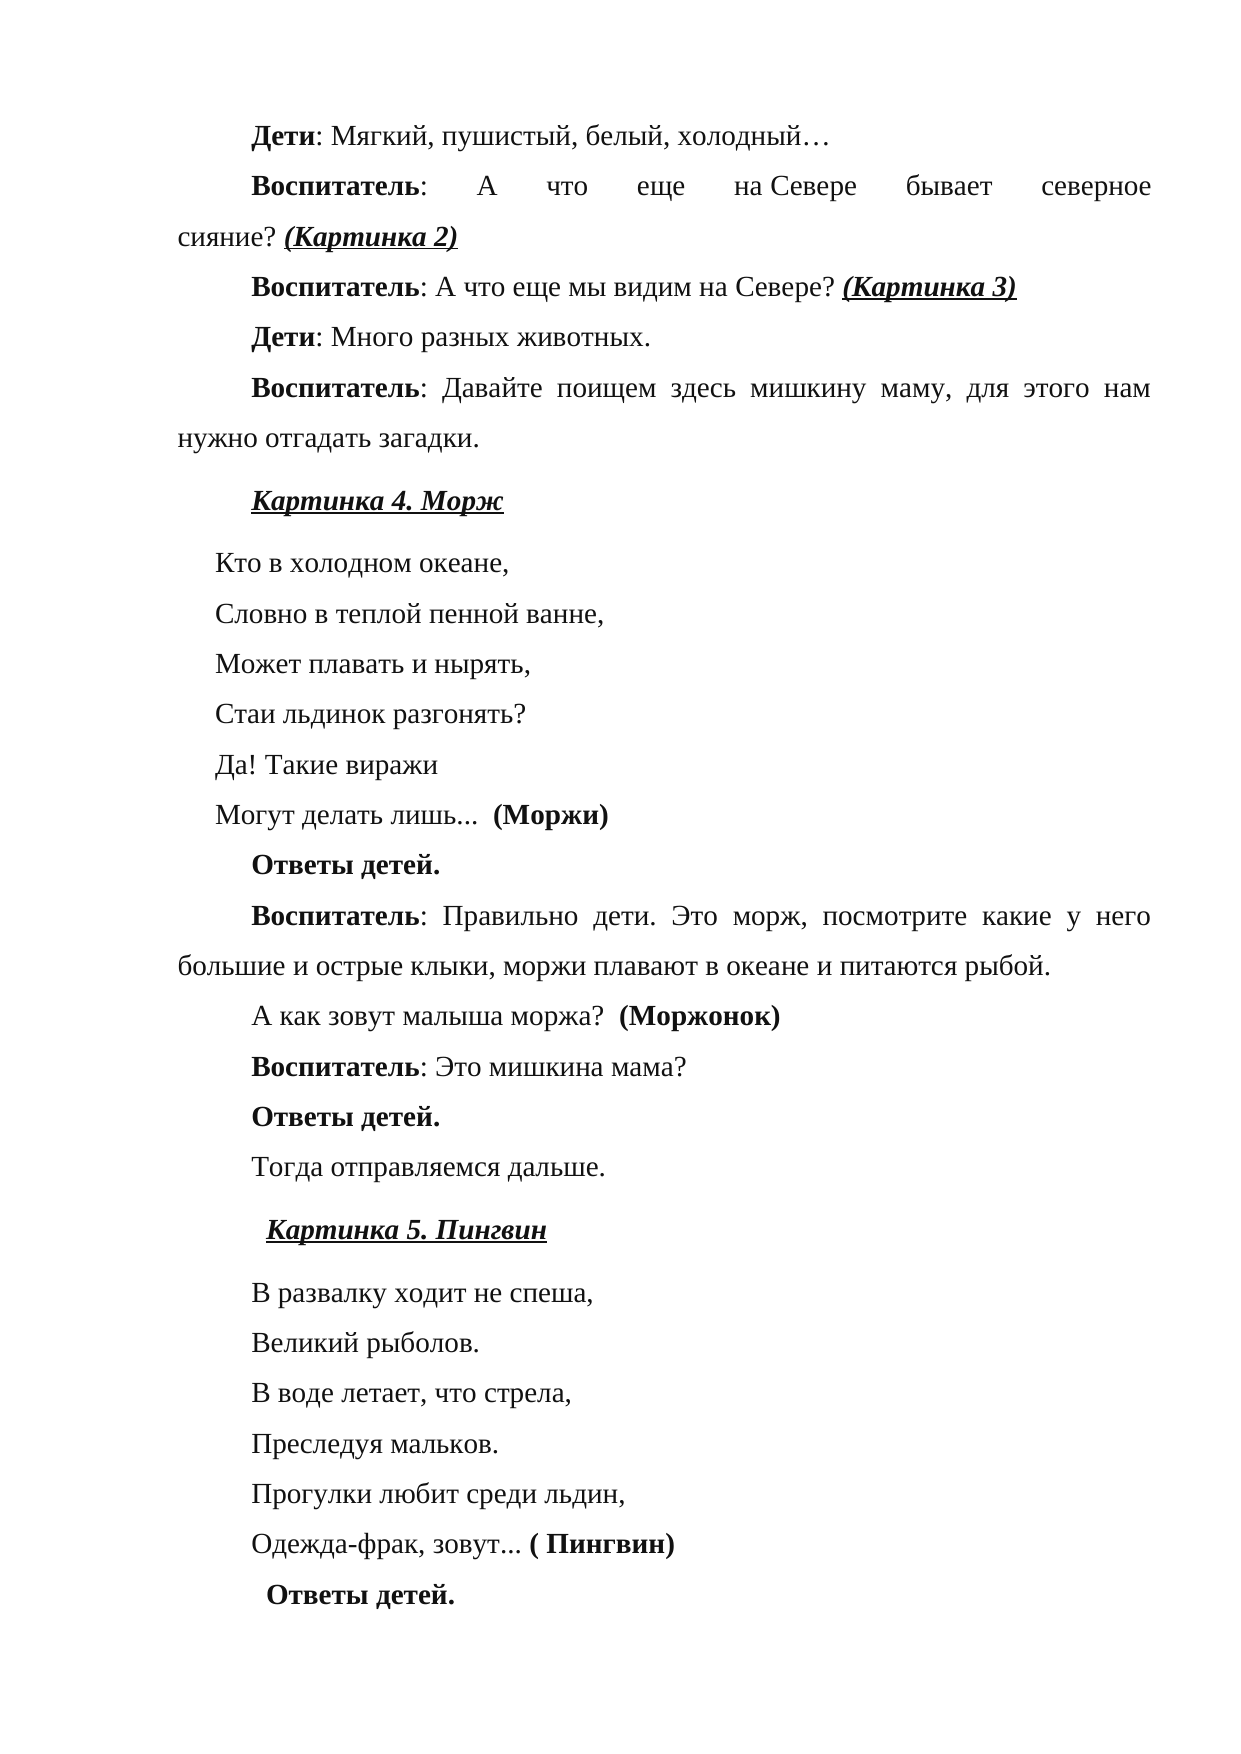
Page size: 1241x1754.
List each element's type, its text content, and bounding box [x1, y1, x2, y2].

text Тогда отправляемся дальше. [177, 1149, 1152, 1183]
text Воспитатель: Давайте поищем здесь мишкину маму, для этого нам нужно отгадать загадки. [177, 370, 1152, 453]
text Великий рыболов. [177, 1325, 1152, 1359]
text Да! Такие виражи [177, 747, 1152, 780]
text Прогулки любит среди льдин, [177, 1476, 1152, 1510]
text Воспитатель: А что еще на Севере бывает северное сияние? (Картинка 2) [177, 168, 1152, 252]
text Стаи льдинок разгонять? [177, 697, 1152, 730]
text Воспитатель: А что еще мы видим на Севере? (Картинка 3) [177, 269, 1152, 303]
text Ответы детей. [177, 1099, 1152, 1133]
text Картинка 5. Пингвин [177, 1212, 1152, 1246]
text Дети: Мягкий, пушистый, белый, холодный… [177, 118, 1152, 152]
text Словно в теплой пенной ванне, [177, 596, 1152, 629]
text Картинка 4. Морж [177, 483, 1152, 516]
text Воспитатель: Это мишкина мама? [177, 1049, 1152, 1082]
text Преследуя мальков. [177, 1426, 1152, 1459]
text Кто в холодном океане, [177, 546, 1152, 579]
text Ответы детей. [177, 847, 1152, 881]
text А как зовут малыша моржа? (Моржонок) [177, 998, 1152, 1032]
text Дети: Много разных животных. [177, 319, 1152, 353]
text Одежда-фрак, зовут... ( Пингвин) [177, 1527, 1152, 1560]
text Воспитатель: Правильно дети. Это морж, посмотрите какие у него большие и острые клыки, моржи плавают в океане и питаются рыбой. [177, 898, 1152, 982]
text Ответы детей. [177, 1577, 1152, 1610]
text Может плавать и нырять, [177, 646, 1152, 680]
text В развалку ходит не спеша, [177, 1275, 1152, 1308]
text В воде летает, что стрела, [177, 1376, 1152, 1409]
text Могут делать лишь... (Моржи) [177, 797, 1152, 831]
